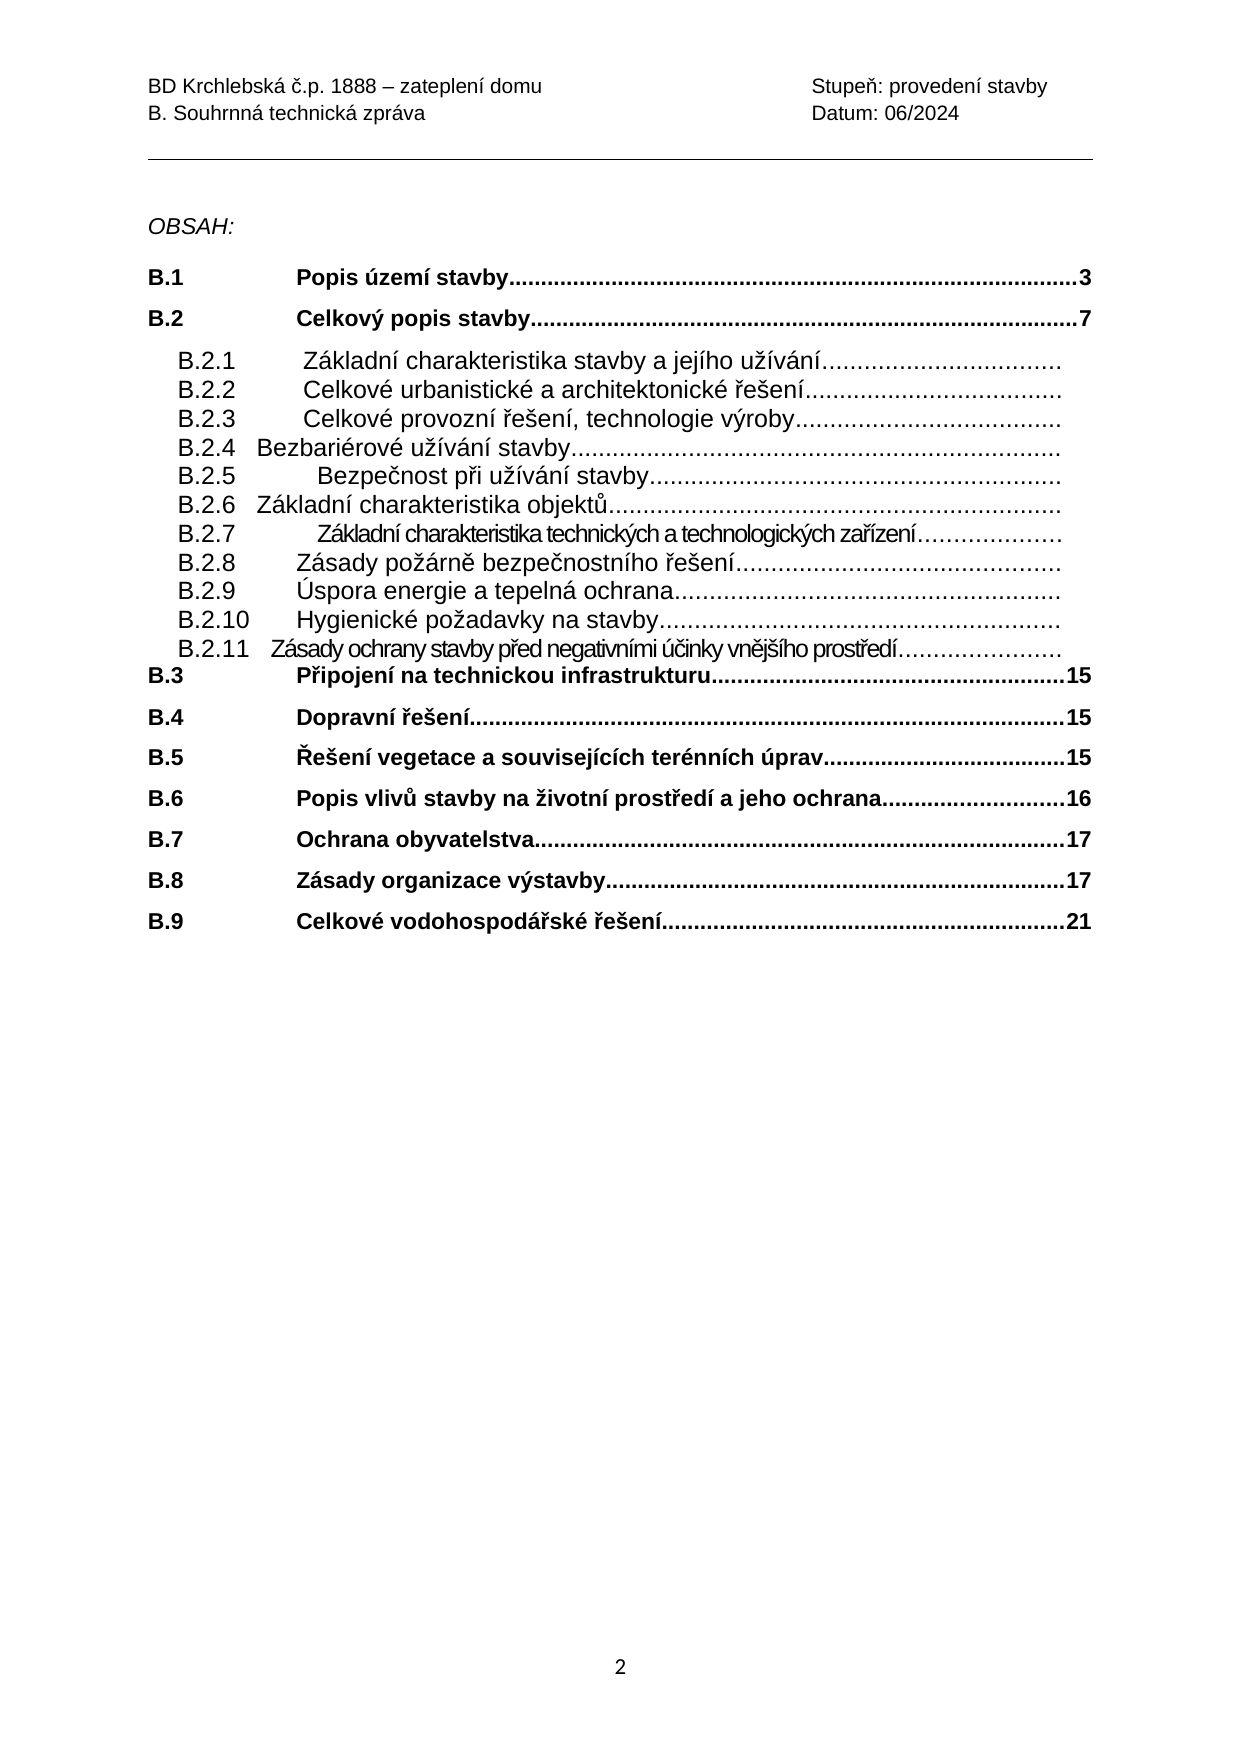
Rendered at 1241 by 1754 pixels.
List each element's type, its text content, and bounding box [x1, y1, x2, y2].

text B.2.6 Základní charakteristika objektů 12 [177, 490, 1042, 519]
text B.2.3 Celkové provozní řešení, technologie výroby 12 [177, 404, 1042, 432]
text B.2.5 Bezpečnost při užívání stavby 12 [177, 461, 1042, 490]
text B.2.1 Základní charakteristika stavby a jejího užívání 8 [177, 346, 1042, 375]
text B.5 Řešení vegetace a souvisejících terénních úprav 15 [148, 744, 1093, 771]
text B.2.10 Hygienické požadavky na stavby 13 [177, 605, 1042, 634]
text B.2.8 Zásady požárně bezpečnostního řešení 13 [177, 547, 1042, 576]
text B.2.2 Celkové urbanistické a architektonické řešení 11 [177, 375, 1042, 404]
text B.3 Připojení na technickou infrastrukturu 15 [148, 662, 1093, 689]
text B.2.11 Zásady ochrany stavby před negativními účinky vnějšího prostředí 14 [177, 634, 1042, 662]
text B.9 Celkové vodohospodářské řešení 21 [148, 908, 1093, 934]
text B.2.7 Základní charakteristika technických a technologických zařízení 13 [177, 519, 1042, 547]
text B.4 Dopravní řešení 15 [148, 703, 1093, 730]
text B.1 Popis území stavby 3 [148, 264, 1093, 291]
text B.7 Ochrana obyvatelstva 17 [148, 826, 1093, 853]
text OBSAH: [148, 213, 1093, 240]
text B.2 Celkový popis stavby 7 [148, 305, 1093, 332]
text B.2.9 Úspora energie a tepelná ochrana 13 [177, 576, 1042, 605]
text B.6 Popis vlivů stavby na životní prostředí a jeho ochrana 16 [148, 785, 1093, 812]
text B.2.4 Bezbariérové užívání stavby 12 [177, 432, 1042, 461]
text B.8 Zásady organizace výstavby 17 [148, 867, 1093, 893]
